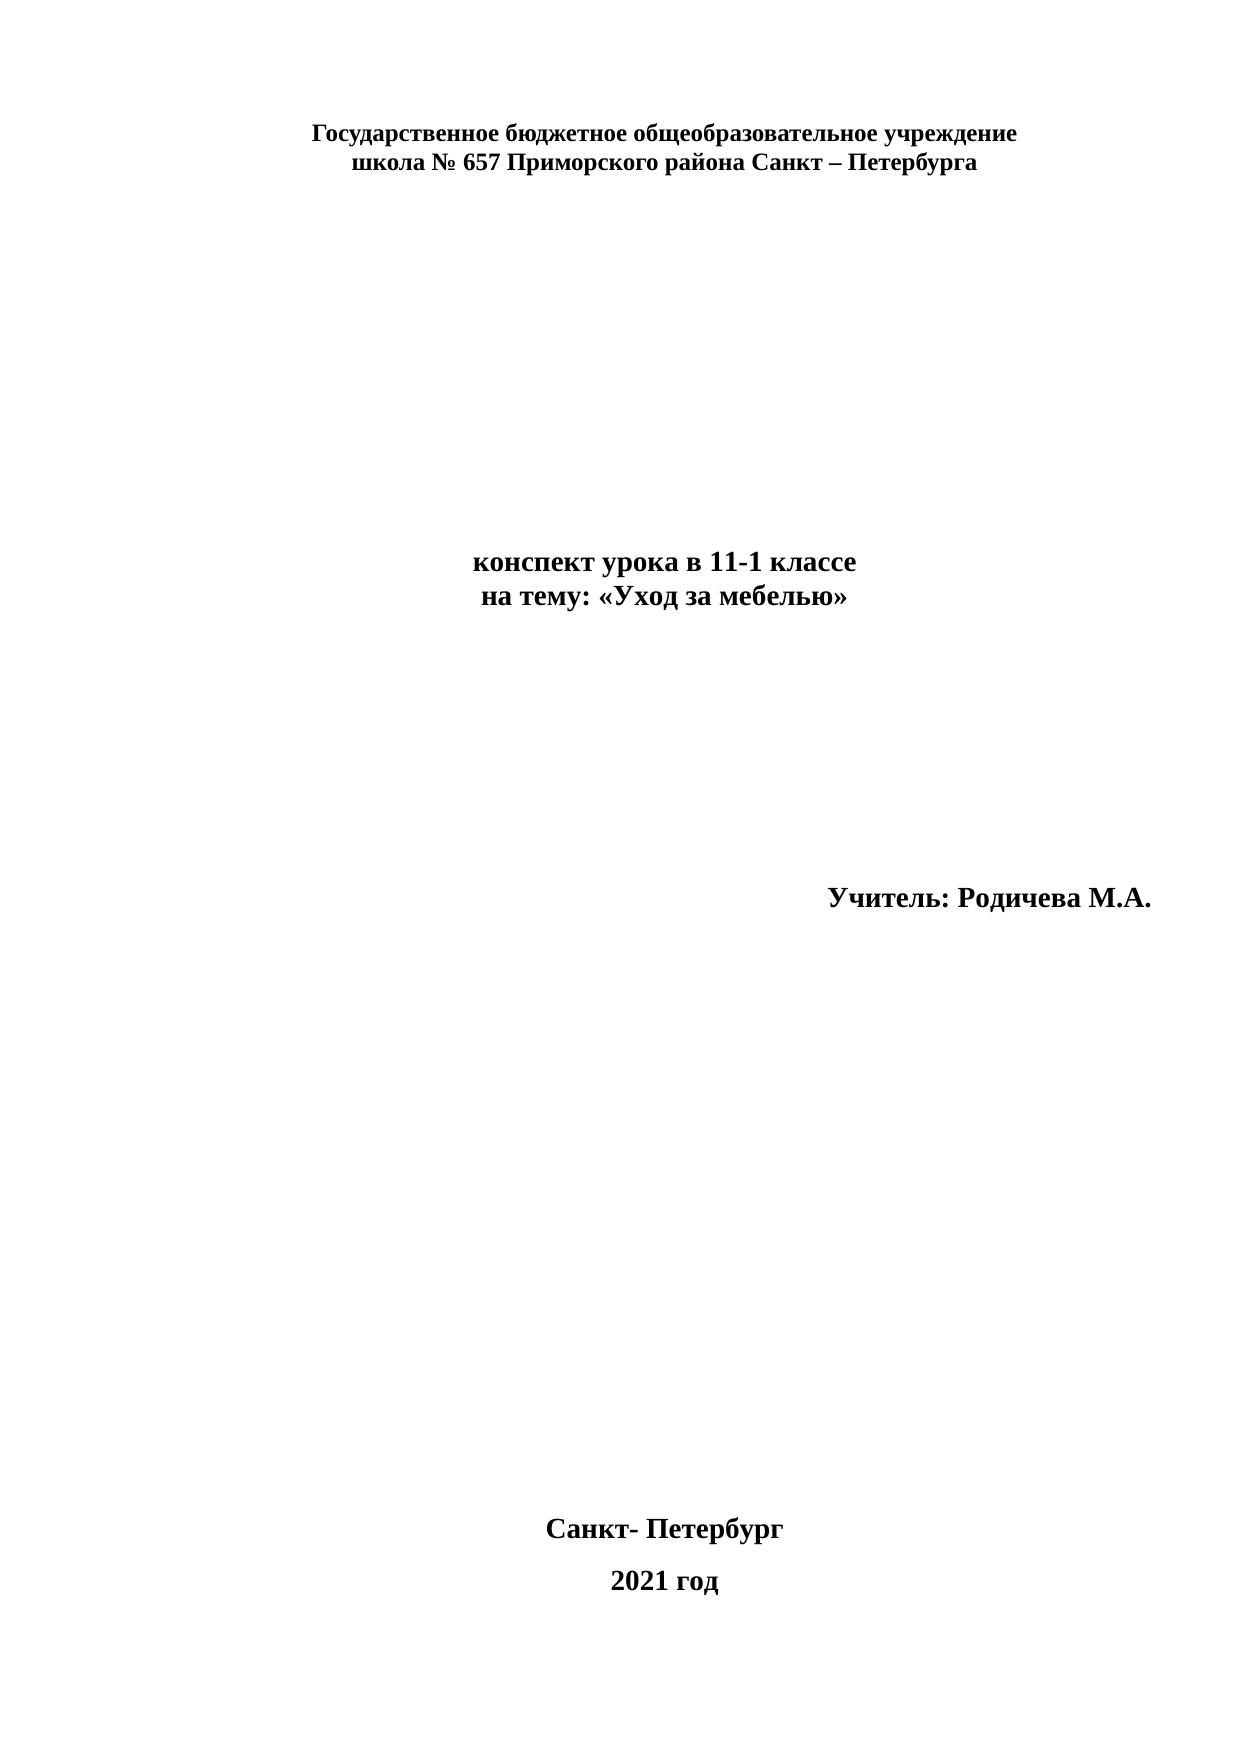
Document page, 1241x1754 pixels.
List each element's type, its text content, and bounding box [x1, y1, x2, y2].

text Санкт- Петербург [177, 1511, 1152, 1545]
text конспект урока в 11-1 классе [177, 544, 1152, 578]
text на тему: «Уход за мебелью» [177, 578, 1152, 612]
text школа № 657 Приморского района Санкт – Петербурга [177, 147, 1152, 176]
text Учитель: Родичева М.А. [177, 880, 1152, 913]
text Государственное бюджетное общеобразовательное учреждение [177, 118, 1152, 147]
text 2021 год [177, 1563, 1152, 1597]
